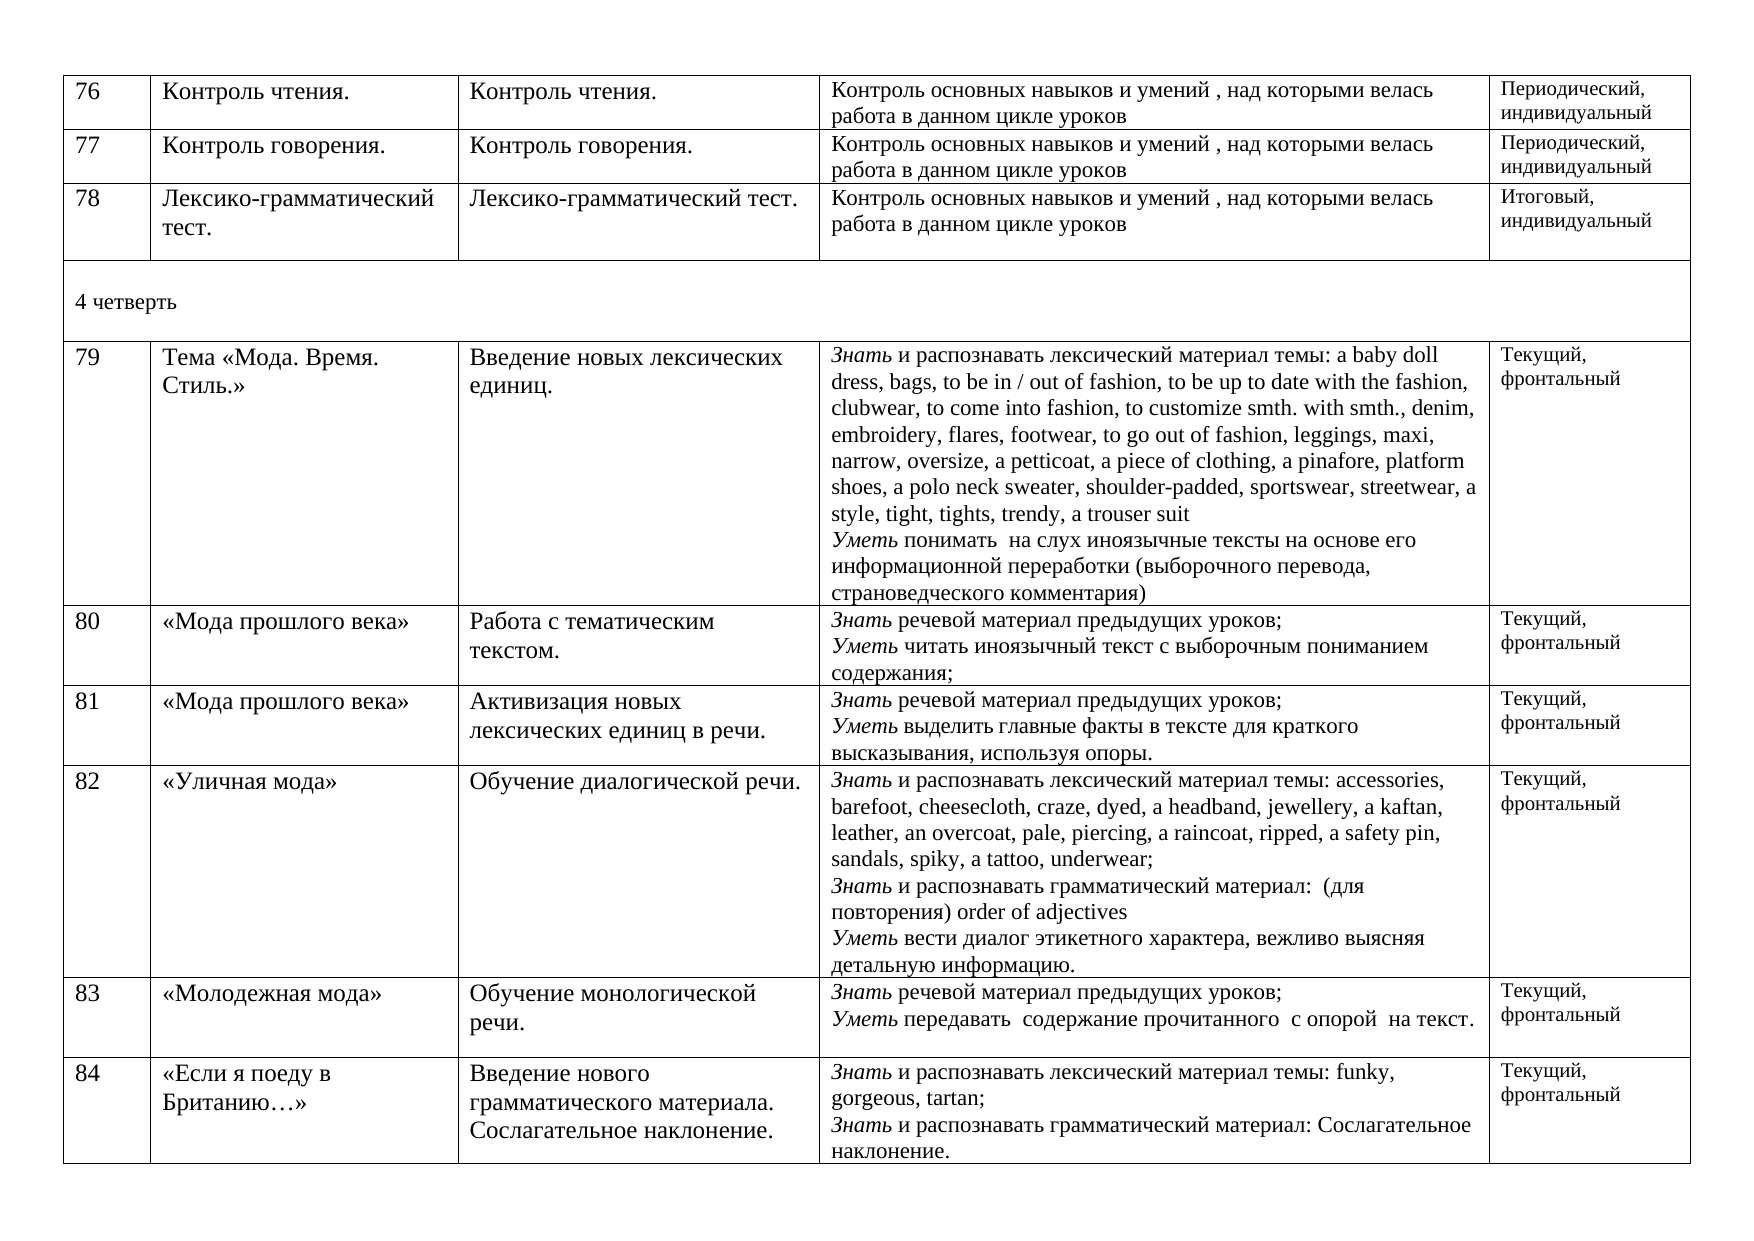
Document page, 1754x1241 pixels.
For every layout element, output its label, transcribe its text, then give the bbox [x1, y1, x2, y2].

table_cell Лексико-грамматический тест. [459, 184, 819, 260]
table_cell Знать речевой материал предыдущих уроков; Уметь выделить главные факты в тексте для краткого высказывания, используя опоры. [820, 686, 1489, 765]
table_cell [151, 1058, 458, 1163]
table_cell Тема «Мода. Время. Стиль.» [151, 342, 458, 605]
table_cell Обучение диалогической речи. [459, 766, 819, 977]
table_cell 4 четверть [64, 261, 1690, 341]
table_cell Знать речевой материал предыдущих уроков; Уметь передавать содержание прочитанного с опорой на текст. [820, 978, 1489, 1057]
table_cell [1490, 1058, 1690, 1163]
table_cell Работа с тематическим текстом. [459, 606, 819, 685]
table_cell «Мода прошлого века» [151, 686, 458, 765]
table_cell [820, 1058, 1489, 1163]
table_cell Текущий, фронтальный [1490, 766, 1690, 977]
table_cell Знать и распознавать лексический материал темы: a baby doll dress, bags, to be in / out of fashion, to be up to date with the fashion, clubwear, to come into fashion, to customize smth. with smth., denim, embroidery, flares, footwear, to go out of fashion, leggings, maxi, narrow, oversize, a petticoat, a piece of clothing, a pinafore, platform shoes, a polo neck sweater, shoulder-padded, sportswear, streetwear, a style, tight, tights, trendy, a trouser suit Уметь понимать на слух иноязычные тексты на основе его информационной переработки (выборочного перевода, страноведческого комментария) [820, 342, 1489, 605]
table_cell 82 [64, 766, 150, 977]
table_cell 80 [64, 606, 150, 685]
table_cell 76 [64, 76, 150, 129]
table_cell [820, 76, 1489, 129]
table_cell Контроль чтения. [151, 76, 458, 129]
table_cell Контроль говорения. [151, 130, 458, 182]
table_cell Периодический, индивидуальный [1490, 130, 1690, 182]
table_cell Обучение монологической речи. [459, 978, 819, 1057]
table_cell 77 [64, 130, 150, 182]
table_cell 83 [64, 978, 150, 1057]
table_cell Лексико-грамматический тест. [151, 184, 458, 260]
table_cell Введение новых лексических единиц. [459, 342, 819, 605]
table_cell Знать и распознавать лексический материал темы: accessories, barefoot, cheesecloth, craze, dyed, a headband, jewellery, a kaftan, leather, an overcoat, pale, piercing, a raincoat, ripped, a safety pin, sandals, spiky, a tattoo, underwear; Знать и распознавать грамматический материал: (для повторения) order of adjectives Уметь вести диалог этикетного характера, вежливо выясняя детальную информацию. [820, 766, 1489, 977]
table_cell 78 [64, 184, 150, 260]
table_cell 81 [64, 686, 150, 765]
table_cell Знать речевой материал предыдущих уроков; Уметь читать иноязычный текст с выборочным пониманием содержания; [820, 606, 1489, 685]
table_cell 79 [64, 342, 150, 605]
table_cell Текущий, фронтальный [1490, 606, 1690, 685]
table_cell «Мода прошлого века» [151, 606, 458, 685]
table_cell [459, 1058, 819, 1163]
table_cell Текущий, фронтальный [1490, 978, 1690, 1057]
table_cell Текущий, фронтальный [1490, 686, 1690, 765]
table_cell Текущий, фронтальный [1490, 342, 1690, 605]
table_cell Контроль говорения. [459, 130, 819, 182]
table_cell 84 [64, 1058, 150, 1163]
table_cell Контроль основных навыков и умений , над которыми велась работа в данном цикле уроков [820, 184, 1489, 260]
table_cell «Уличная мода» [151, 766, 458, 977]
table_cell Активизация новых лексических единиц в речи. [459, 686, 819, 765]
table_cell Итоговый, индивидуальный [1490, 184, 1690, 260]
table_cell «Молодежная мода» [151, 978, 458, 1057]
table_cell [1490, 76, 1690, 129]
table_cell Контроль чтения. [459, 76, 819, 129]
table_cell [820, 130, 1489, 182]
